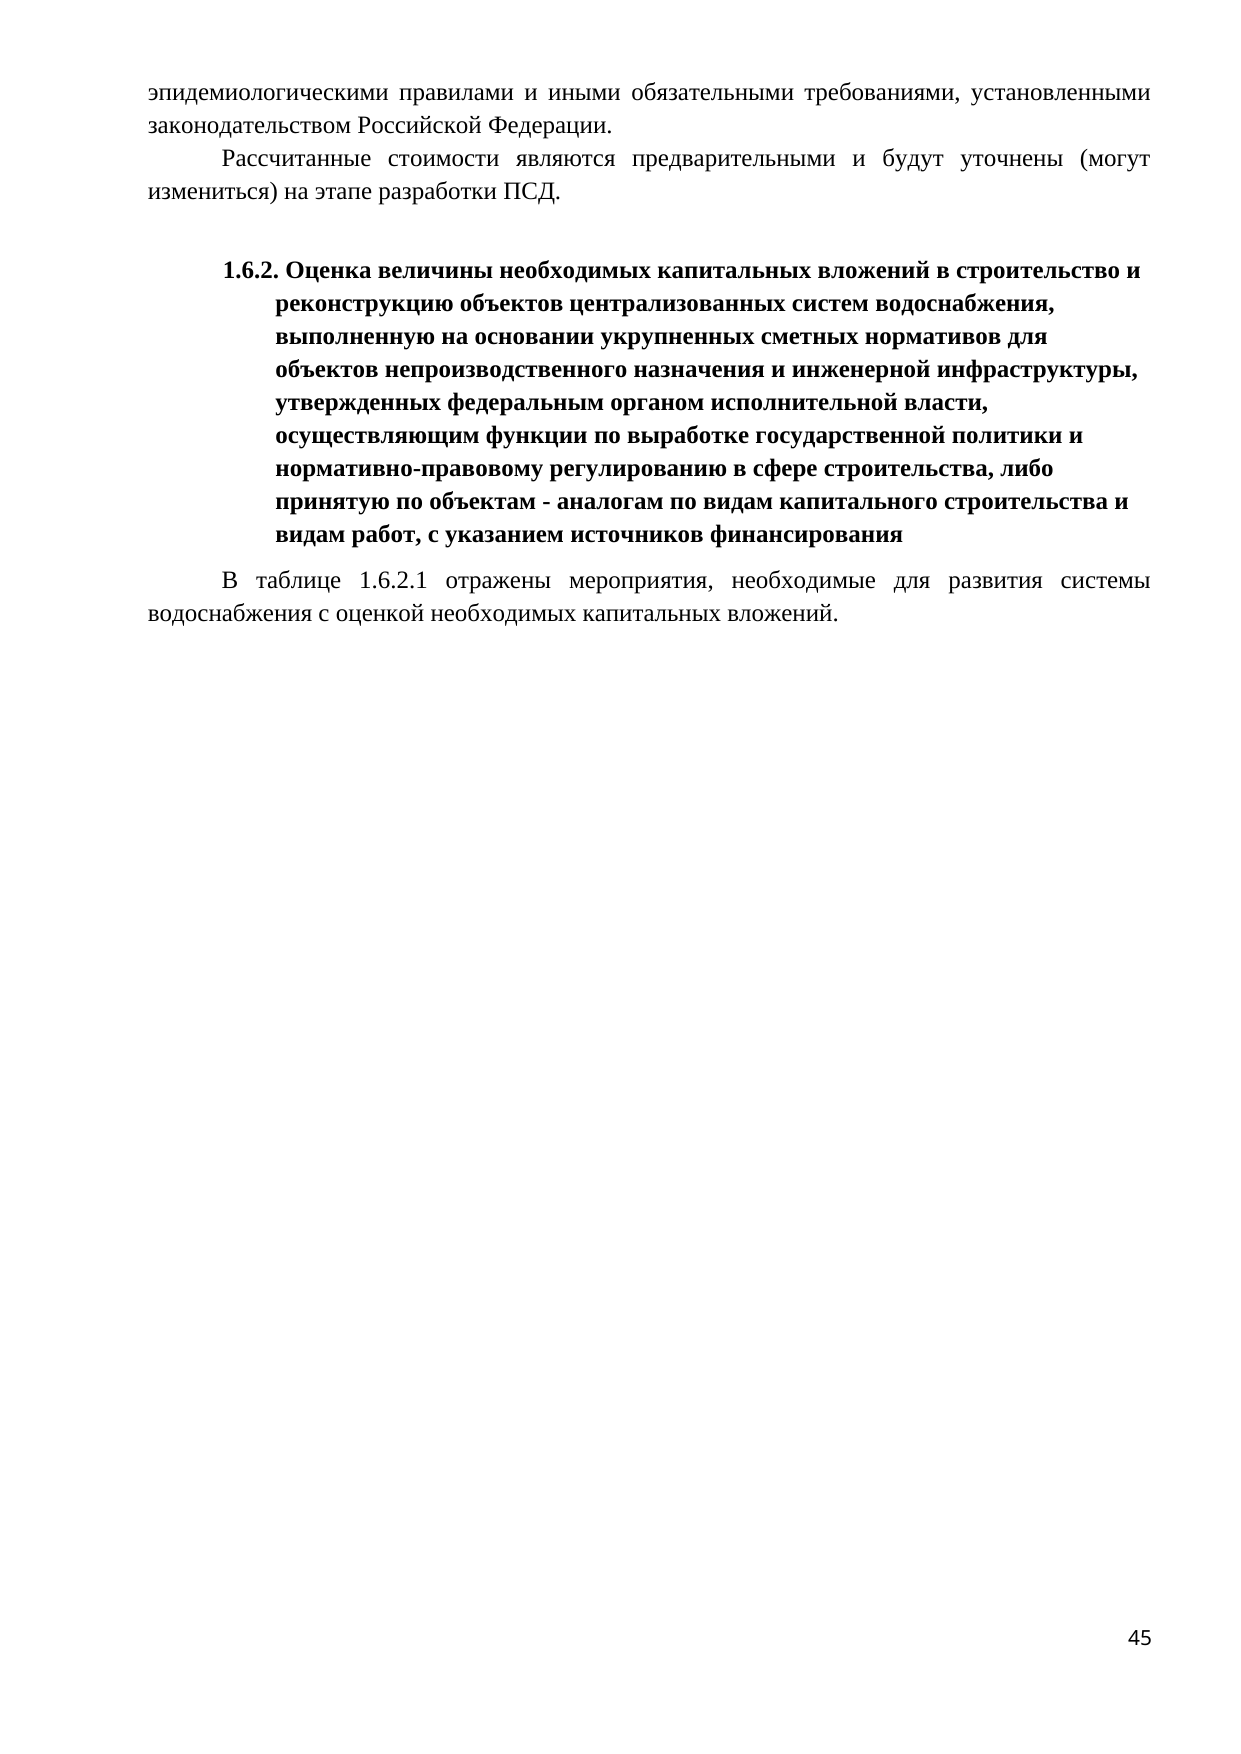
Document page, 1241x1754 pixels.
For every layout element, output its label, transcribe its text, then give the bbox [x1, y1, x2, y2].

list 1.6.2. Оценка величины необходимых капитальных вложений в строительство и реконструкцию объектов централизованных систем водоснабжения, выполненную на основании укрупненных сметных нормативов для объектов непроизводственного назначения и инженерной инфраструктуры, утвержденных федеральным органом исполнительной власти, осуществляющим функции по выработке государственной политики и нормативно-правовому регулированию в сфере строительства, либо принятую по объектам - аналогам по видам капитального строительства и видам работ, с указанием источников финансирования [223, 255, 1152, 548]
text Рассчитанные стоимости являются предварительными и будут уточнены (могут измениться) на этапе разработки ПСД. [148, 143, 1152, 205]
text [148, 77, 1152, 139]
text В таблице 1.6.2.1 отражены мероприятия, необходимые для развития системы водоснабжения с оценкой необходимых капитальных вложений. [148, 565, 1152, 626]
